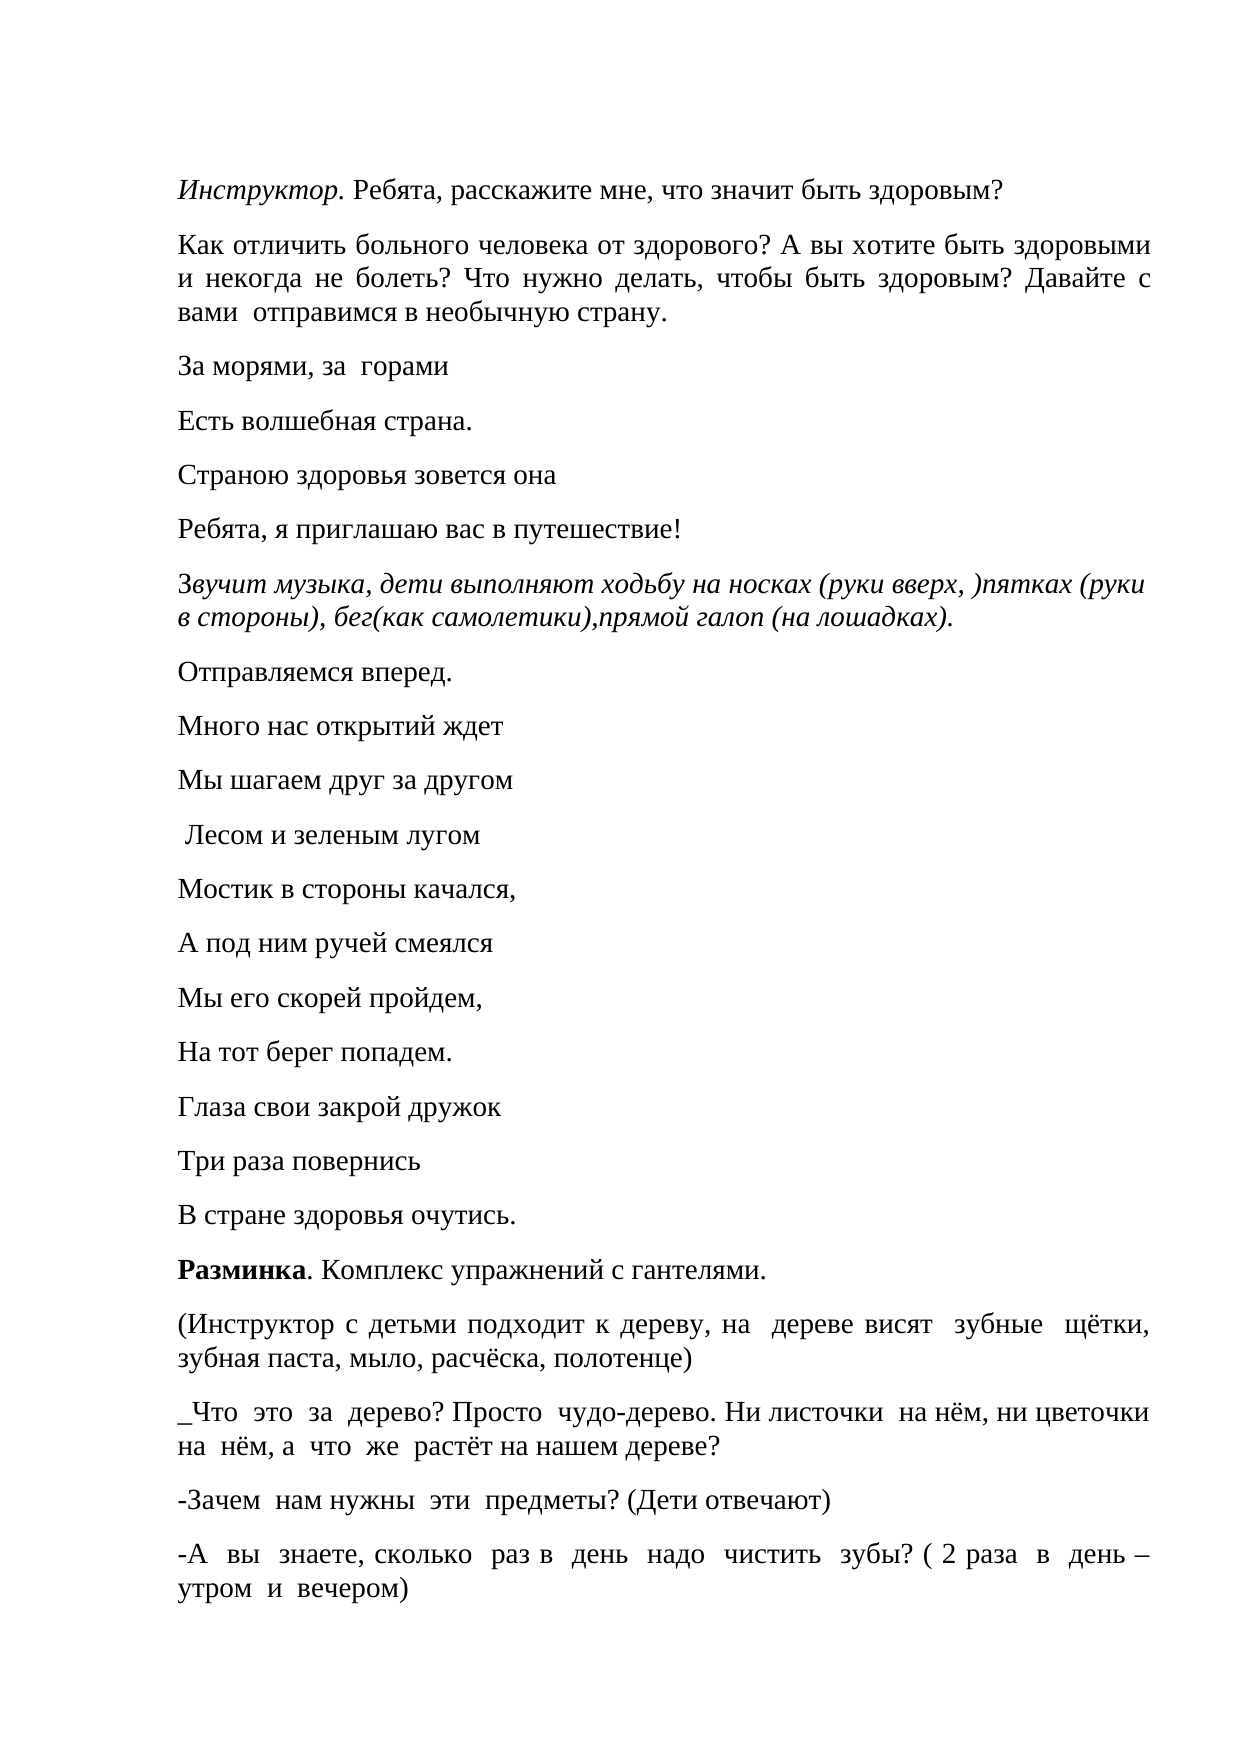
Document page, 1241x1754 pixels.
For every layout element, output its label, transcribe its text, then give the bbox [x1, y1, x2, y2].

text Много нас открытий ждет [177, 708, 1152, 742]
text Лесом и зеленым лугом [177, 817, 1152, 850]
text Ребята, я приглашаю вас в путешествие! [177, 511, 1152, 545]
text Три раза повернись [177, 1143, 1152, 1177]
text Разминка. Комплекс упражнений с гантелями. [177, 1252, 1152, 1285]
text За морями, за горами [177, 348, 1152, 382]
text Инструктор. Ребята, расскажите мне, что значит быть здоровым? [177, 172, 1152, 206]
text -Зачем нам нужны эти предметы? (Дети отвечают) [177, 1482, 1152, 1516]
text Мы шагаем друг за другом [177, 762, 1152, 796]
text Мы его скорей пройдем, [177, 980, 1152, 1013]
text _Что это за дерево? Просто чудо-дерево. Ни листочки на нём, ни цветочки на нём, а что же растёт на нашем дереве? [177, 1394, 1152, 1461]
text -А вы знаете, сколько раз в день надо чистить зубы? ( 2 раза в день – утром и вечером) [177, 1536, 1152, 1603]
text На тот берег попадем. [177, 1034, 1152, 1068]
text (Инструктор с детьми подходит к дереву, на дереве висят зубные щётки, зубная паста, мыло, расчёска, полотенце) [177, 1306, 1152, 1373]
text Отправляемся вперед. [177, 654, 1152, 687]
text А под ним ручей смеялся [177, 926, 1152, 959]
text Страною здоровья зовется она [177, 457, 1152, 491]
text Мостик в стороны качался, [177, 871, 1152, 905]
text Глаза свои закрой дружок [177, 1089, 1152, 1122]
text Звучит музыка, дети выполняют ходьбу на носках (руки вверх, )пятках (руки в стороны), бег(как самолетики),прямой галоп (на лошадках). [177, 566, 1152, 633]
text В стране здоровья очутись. [177, 1197, 1152, 1231]
text Есть волшебная страна. [177, 403, 1152, 436]
text Как отличить больного человека от здорового? А вы хотите быть здоровыми и некогда не болеть? Что нужно делать, чтобы быть здоровым? Давайте с вами отправимся в необычную страну. [177, 227, 1152, 327]
